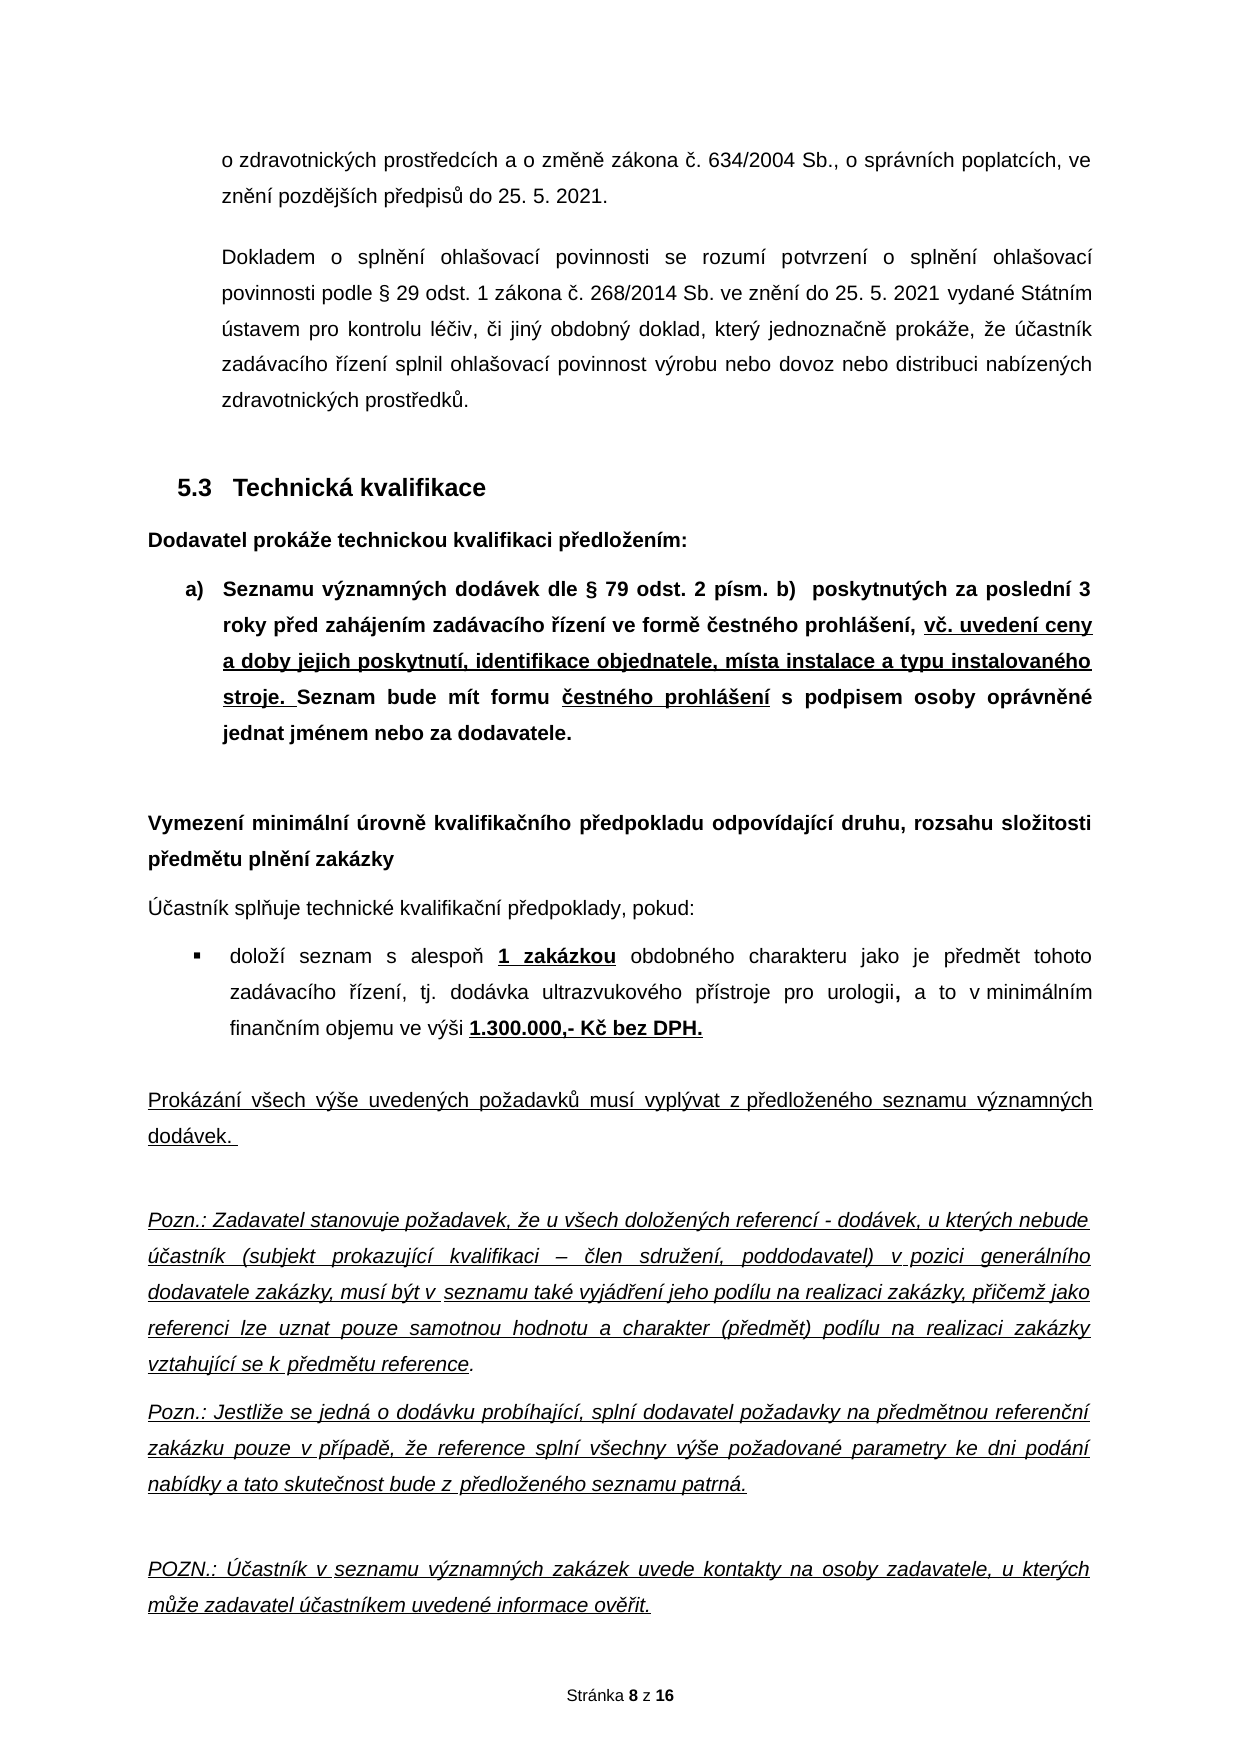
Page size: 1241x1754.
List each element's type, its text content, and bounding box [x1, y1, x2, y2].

list doloží seznam s alespoň 1 zakázkou obdobného charakteru jako je předmět tohoto zadávacího řízení, tj. dodávka ultrazvukového přístroje pro urologii, a to v minimálním finančním objemu ve výši 1.300.000,- Kč bez DPH. [192, 944, 1093, 1040]
subtitle 5.3 Technická kvalifikace [177, 473, 1093, 501]
text Prokázání všech výše uvedených požadavků musí vyplývat z předloženého seznamu významných dodávek. [148, 1110, 1093, 1148]
list Seznamu významných dodávek dle § 79 odst. 2 písm. b) poskytnutých za poslední 3 roky před zahájením zadávacího řízení ve formě čestného prohlášení, vč. uvedení ceny a doby jejich poskytnutí, identifikace objednatele, místa instalace a typu instalovaného stroje. Seznam bude mít formu čestného prohlášení s podpisem osoby oprávněné jednat jménem nebo za dodavatele. [185, 577, 1093, 744]
text Prokázání všech výše uvedených požadavků musí vyplývat z předloženého seznamu významných dodávek. [148, 1088, 1093, 1109]
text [221, 148, 1093, 207]
text Vymezení minimální úrovně kvalifikačního předpokladu odpovídající druhu, rozsahu složitosti předmětu plnění zakázky [148, 811, 1093, 871]
title Dokladem o splnění ohlašovací povinnosti se rozumí potvrzení o splnění ohlašovací povinnosti podle § 29 odst. 1 zákona č. 268/2014 Sb. ve znění do 25. 5. 2021 vydané Státním ústavem pro kontrolu léčiv, či jiný obdobný doklad, který jednoznačně prokáže, že účastník zadávacího řízení splnil ohlašovací povinnost výrobu nebo dovoz nebo distribuci nabízených zdravotnických prostředků. [221, 244, 1093, 412]
text Dodavatel prokáže technickou kvalifikaci předložením: [148, 528, 1093, 552]
text Pozn.: Jestliže se jedná o dodávku probíhající, splní dodavatel požadavky na předmětnou referenční zakázku pouze v případě, že reference splní všechny výše požadované parametry ke dni podání nabídky a tato skutečnost bude z předloženého seznamu patrná. [148, 1400, 1093, 1496]
subtitle POZN.: Účastník v seznamu významných zakázek uvede kontakty na osoby zadavatele, u kterých může zadavatel účastníkem uvedené informace ověřit. [148, 1556, 1093, 1616]
text Pozn.: Zadavatel stanovuje požadavek, že u všech doložených referencí - dodávek, u kterých nebude účastník (subjekt prokazující kvalifikaci – člen sdružení, poddodavatel) v pozici generálního dodavatele zakázky, musí být v seznamu také vyjádření jeho podílu na realizaci zakázky, přičemž jako referenci lze uznat pouze samotnou hodnotu a charakter (předmět) podílu na realizaci zakázky vztahující se k předmětu reference. [148, 1208, 1093, 1376]
list Účastník splňuje technické kvalifikační předpoklady, pokud: [148, 895, 1093, 919]
